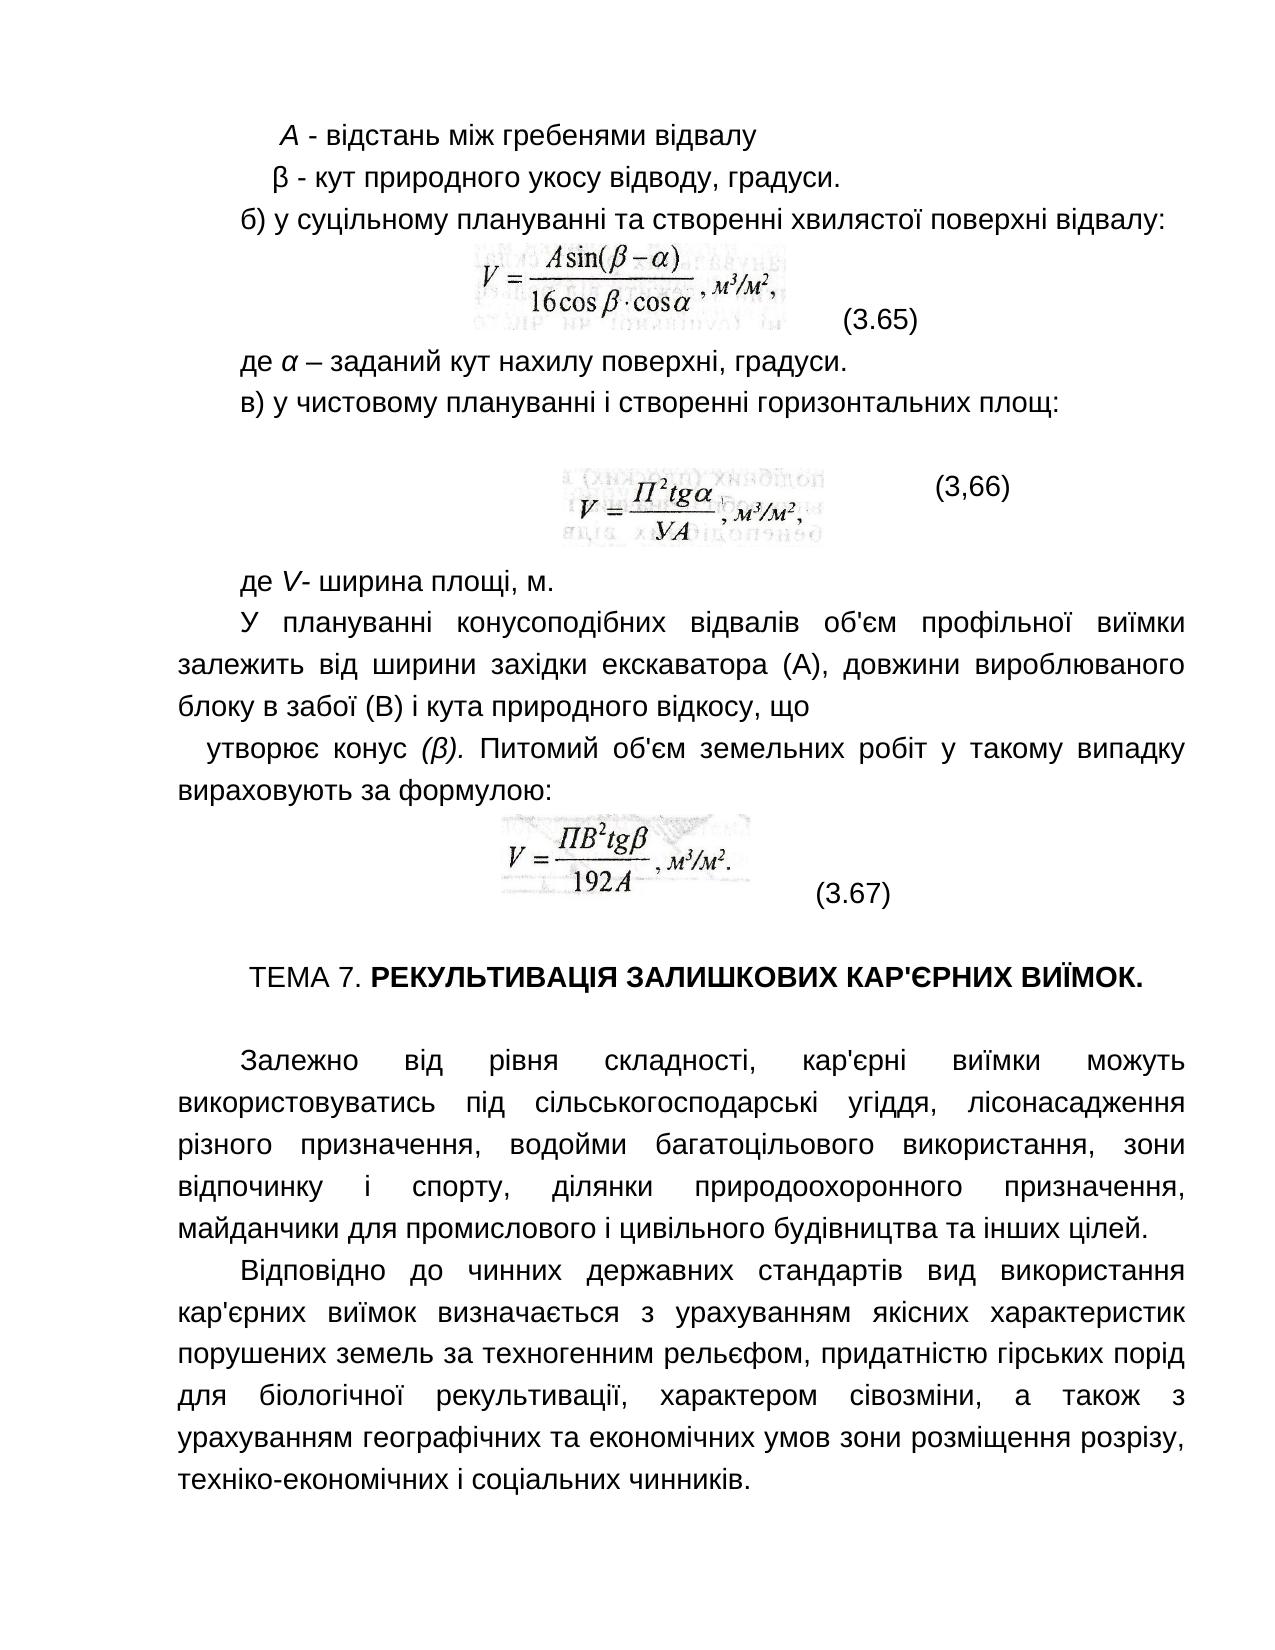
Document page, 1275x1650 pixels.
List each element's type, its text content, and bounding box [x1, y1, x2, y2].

text в) у чистовому плануванні і створенні горизонтальних площ: [177, 386, 1186, 419]
text (3,66) де V- ширина площі, м. [240, 469, 1186, 597]
picture [563, 468, 824, 547]
picture [474, 243, 786, 330]
text У плануванні конусоподібних відвалів об'єм профільної виїмки залежить від ширини західки екскаватора (А), довжини вироблюваного блоку в забої (В) і кута природного відкосу, що [177, 605, 1186, 723]
text β - кут природного укосу відводу, градуси. [177, 160, 1186, 193]
text Відповідно до чинних державних стандартів вид використання кар'єрних виїмок визначається з урахуванням якісних характеристик порушених земель за техногенним рельєфом, придатністю гірських порід для біологічної рекультивації, характером сівозміни, а також з урахуванням географічних та економічних умов зони розміщення розрізу, техніко-економічних і соціальних чинників. [177, 1253, 1186, 1496]
text А - відстань між гребенями відвалу [177, 118, 1186, 152]
text б) у суцільному плануванні та створенні хвилястої поверхні відвалу: [177, 202, 1186, 235]
text утворює конус (β). Питомий об'єм земельних робіт у такому випадку вираховують за формулою: [177, 731, 1186, 806]
text ТЕМА 7. РЕКУЛЬТИВАЦІЯ ЗАЛИШКОВИХ КАР'ЄРНИХ ВИЇМОК. [177, 960, 1186, 993]
text (3.67) [177, 815, 1186, 909]
text Залежно від рівня складності, кар'єрні виїмки можуть використовуватись під сільськогосподарські угіддя, лісонасадження різного призначення, водойми багатоцільового використання, зони відпочинку і спорту, ділянки природоохоронного призначення, майданчики для промислового і цивільного будівництва та інших цілей. [177, 1043, 1186, 1244]
text де α – заданий кут нахилу поверхні, градуси. [177, 344, 1186, 377]
picture [501, 814, 751, 904]
